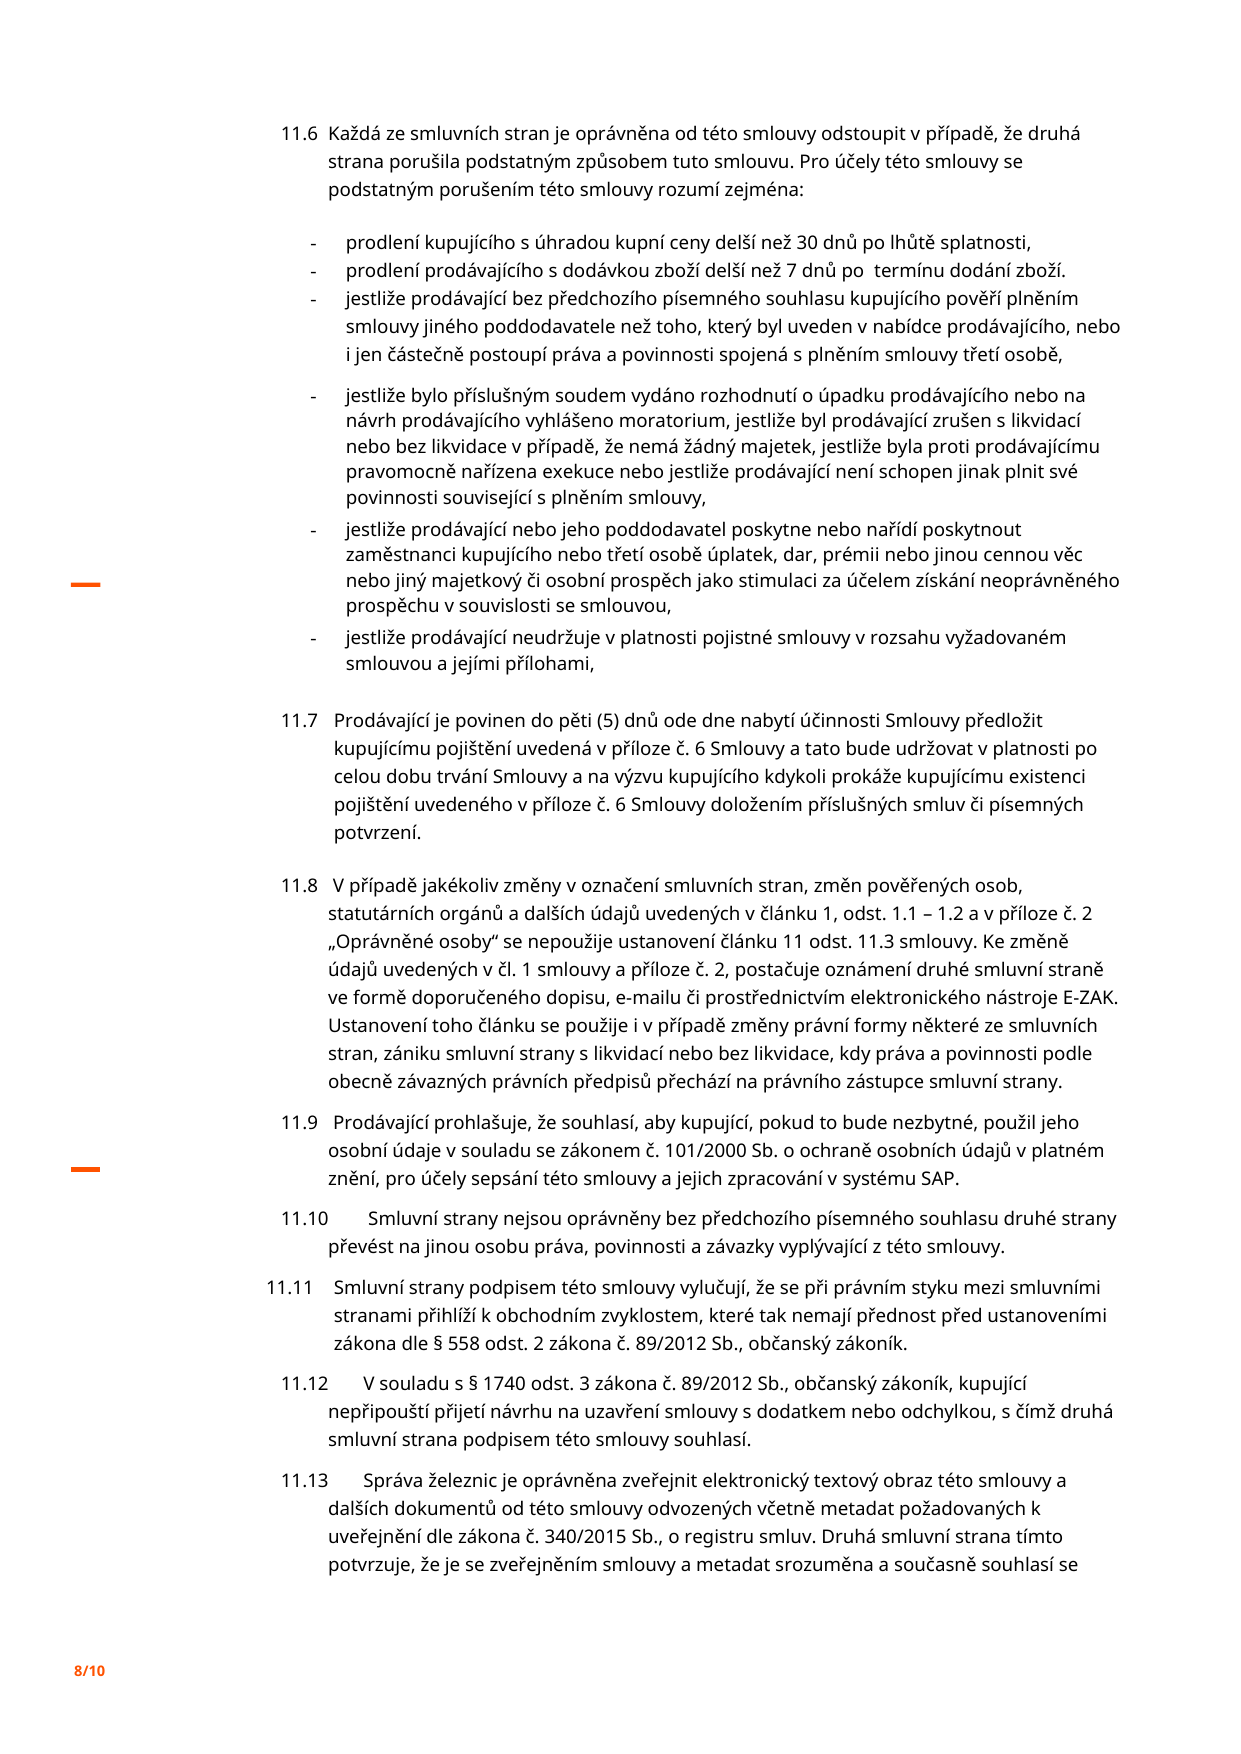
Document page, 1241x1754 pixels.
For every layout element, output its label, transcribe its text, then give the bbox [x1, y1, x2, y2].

list Prodávající prohlašuje, že souhlasí, aby kupující, pokud to bude nezbytné, použil jeho osobní údaje v souladu se zákonem č. 101/2000 Sb. o ochraně osobních údajů v platném znění, pro účely sepsání této smlouvy a jejich zpracování v systému SAP. [281, 1109, 1122, 1191]
list Prodávající je povinen do pěti (5) dnů ode dne nabytí účinnosti Smlouvy předložit kupujícímu pojištění uvedená v příloze č. 6 Smlouvy a tato bude udržovat v platnosti po celou dobu trvání Smlouvy a na výzvu kupujícího kdykoli prokáže kupujícímu existenci pojištění uvedeného v příloze č. 6 Smlouvy doložením příslušných smluv či písemných potvrzení. [281, 707, 1122, 845]
list jestliže prodávající neudržuje v platnosti pojistné smlouvy v rozsahu vyžadovaném smlouvou a jejími přílohami, [310, 624, 1122, 676]
list V případě jakékoliv změny v označení smluvních stran, změn pověřených osob, statutárních orgánů a dalších údajů uvedených v článku 1, odst. 1.1 – 1.2 a v příloze č. 2 „Oprávněné osoby“ se nepoužije ustanovení článku 11 odst. 11.3 smlouvy. Ke změně údajů uvedených v čl. 1 smlouvy a příloze č. 2, postačuje oznámení druhé smluvní straně ve formě doporučeného dopisu, e-mailu či prostřednictvím elektronického nástroje E-ZAK. Ustanovení toho článku se použije i v případě změny právní formy některé ze smluvních stran, zániku smluvní strany s likvidací nebo bez likvidace, kdy práva a povinnosti podle obecně závazných právních předpisů přechází na právního zástupce smluvní strany. [281, 872, 1122, 1094]
list V souladu s § 1740 odst. 3 zákona č. 89/2012 Sb., občanský zákoník, kupující nepřipouští přijetí návrhu na uzavření smlouvy s dodatkem nebo odchylkou, s čímž druhá smluvní strana podpisem této smlouvy souhlasí. [281, 1371, 1122, 1452]
list Každá ze smluvních stran je oprávněna od této smlouvy odstoupit v případě, že druhá strana porušila podstatným způsobem tuto smlouvu. Pro účely této smlouvy se podstatným porušením této smlouvy rozumí zejména: [281, 121, 1122, 202]
list prodlení kupujícího s úhradou kupní ceny delší než 30 dnů po lhůtě splatnosti, [310, 230, 1122, 255]
list jestliže prodávající bez předchozího písemného souhlasu kupujícího pověří plněním smlouvy jiného poddodavatele než toho, který byl uveden v nabídce prodávajícího, nebo i jen částečně postoupí práva a povinnosti spojená s plněním smlouvy třetí osobě, [310, 286, 1122, 367]
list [281, 1467, 1122, 1577]
list Smluvní strany nejsou oprávněny bez předchozího písemného souhlasu druhé strany převést na jinou osobu práva, povinnosti a závazky vyplývající z této smlouvy. [281, 1206, 1122, 1259]
list jestliže prodávající nebo jeho poddodavatel poskytne nebo nařídí poskytnout zaměstnanci kupujícího nebo třetí osobě úplatek, dar, prémii nebo jinou cennou věc nebo jiný majetkový či osobní prospěch jako stimulaci za účelem získání neoprávněného prospěchu v souvislosti se smlouvou, [310, 516, 1122, 618]
list jestliže bylo příslušným soudem vydáno rozhodnutí o úpadku prodávajícího nebo na návrh prodávajícího vyhlášeno moratorium, jestliže byl prodávající zrušen s likvidací nebo bez likvidace v případě, že nemá žádný majetek, jestliže byla proti prodávajícímu pravomocně nařízena exekuce nebo jestliže prodávající není schopen jinak plnit své povinnosti související s plněním smlouvy, [310, 382, 1122, 510]
list prodlení prodávajícího s dodávkou zboží delší než 7 dnů po termínu dodání zboží. [310, 258, 1122, 283]
list Smluvní strany podpisem této smlouvy vylučují, že se při právním styku mezi smluvními stranami přihlíží k obchodním zvyklostem, které tak nemají přednost před ustanoveními zákona dle § 558 odst. 2 zákona č. 89/2012 Sb., občanský zákoník. [266, 1274, 1122, 1356]
